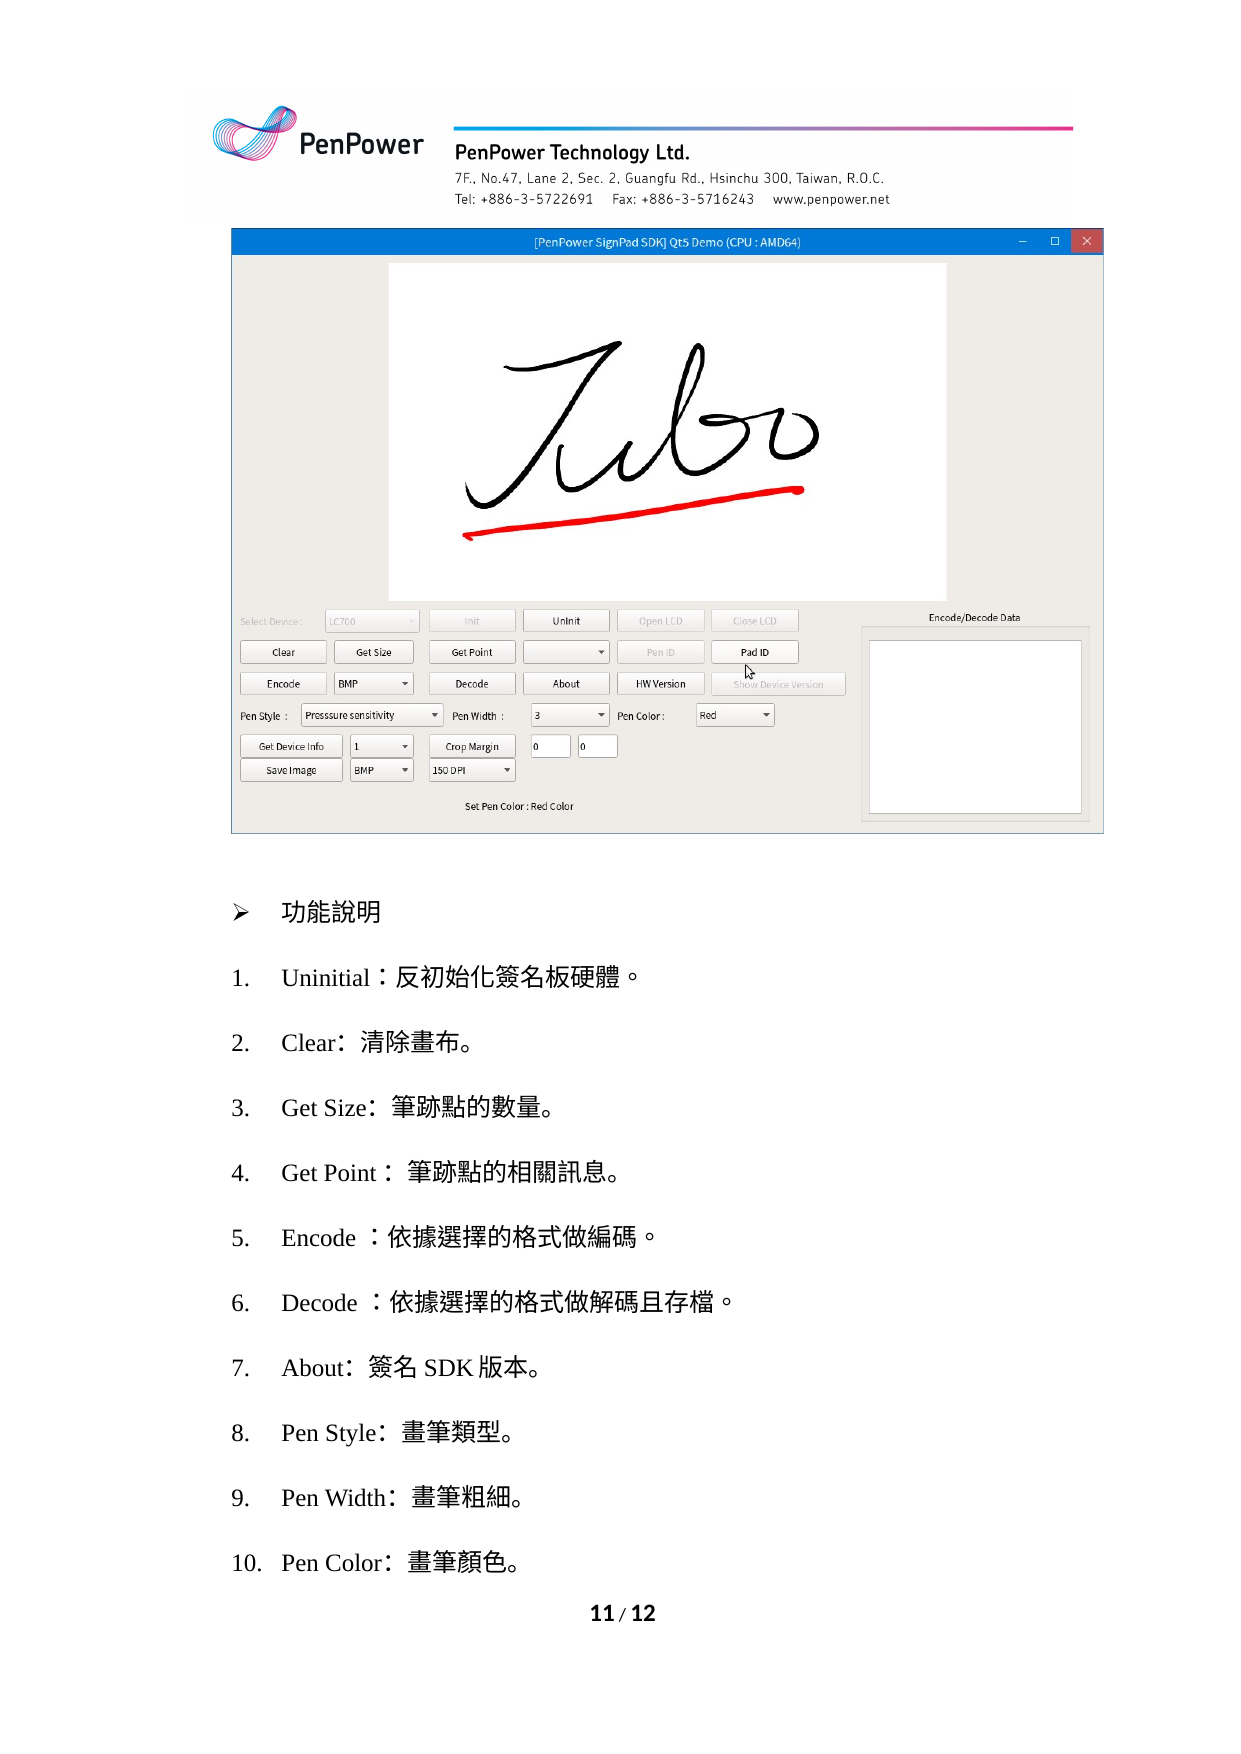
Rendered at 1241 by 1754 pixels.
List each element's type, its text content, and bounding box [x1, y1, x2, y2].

picture [231, 228, 1104, 834]
picture [187, 88, 1074, 225]
list Uninitial：反初始化簽名板硬體。 [231, 943, 1053, 1008]
list Get Point ：筆跡點的相關訊息。 [231, 1138, 1053, 1203]
list Decode ：依據選擇的格式做解碼且存檔。 [231, 1268, 1053, 1333]
list Pen Style：畫筆類型。 [231, 1398, 1053, 1463]
list 功能說明 [231, 878, 1053, 943]
list Pen Width：畫筆粗細。 [231, 1463, 1053, 1528]
list Pen Color：畫筆顏色。 [231, 1528, 1053, 1593]
list Encode ：依據選擇的格式做編碼。 [231, 1203, 1053, 1268]
list Clear：清除畫布。 [231, 1008, 1053, 1073]
list Get Size：筆跡點的數量。 [231, 1073, 1053, 1138]
list About：簽名SDK版本。 [231, 1333, 1053, 1398]
